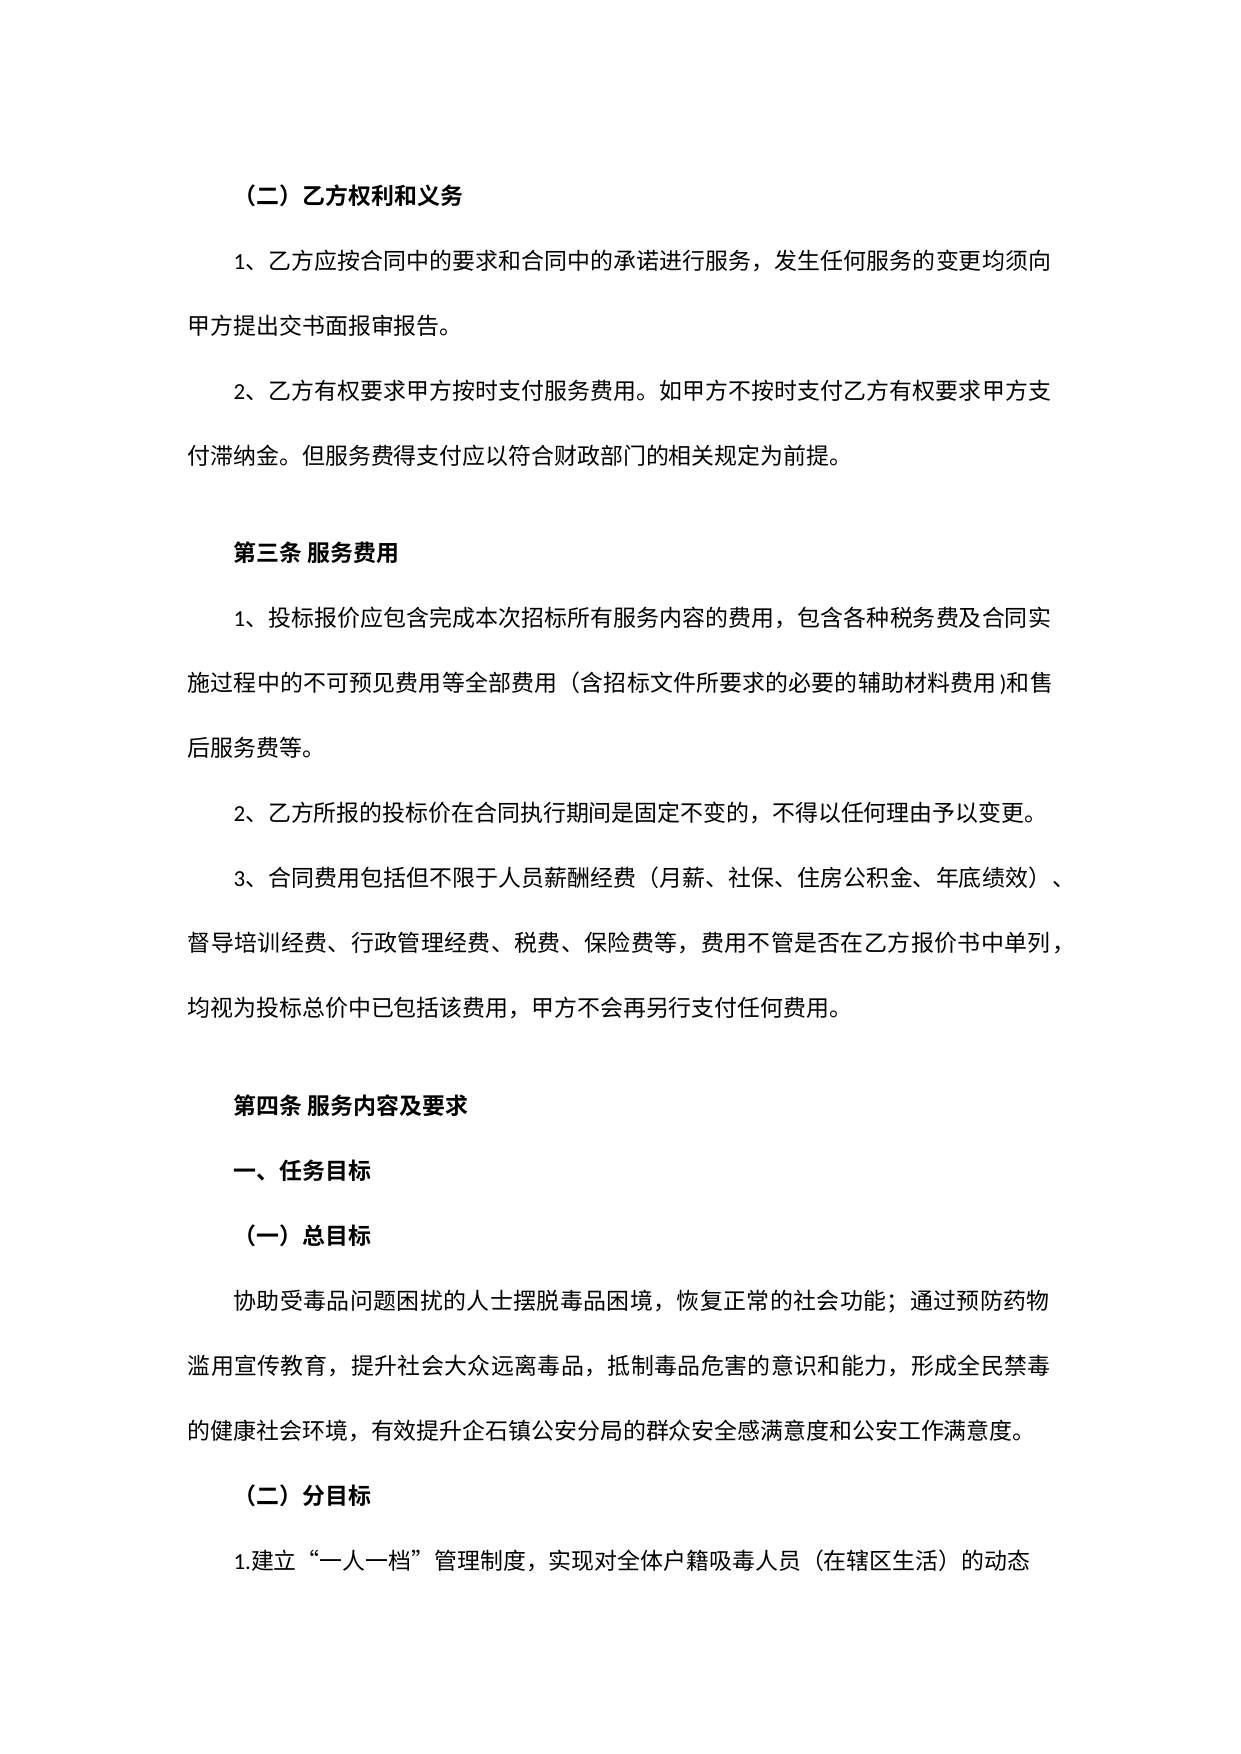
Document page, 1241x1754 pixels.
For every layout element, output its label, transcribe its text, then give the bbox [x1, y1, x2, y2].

text 1、投标报价应包含完成本次招标所有服务内容的费用，包含各种税务费及合同实施过程中的不可预见费用等全部费用（含招标文件所要求的必要的辅助材料费用)和售后服务费等。 [187, 584, 1053, 779]
text 一、任务目标 [187, 1137, 1053, 1202]
text 2、乙方有权要求甲方按时支付服务费用。如甲方不按时支付乙方有权要求甲方支付滞纳金。但服务费得支付应以符合财政部门的相关规定为前提。 [187, 357, 1053, 487]
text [187, 1527, 1053, 1592]
text （二）乙方权利和义务 [187, 162, 1053, 227]
text 第三条 服务费用 [187, 519, 1053, 584]
text （一）总目标 [187, 1202, 1053, 1267]
text 协助受毒品问题困扰的人士摆脱毒品困境，恢复正常的社会功能；通过预防药物滥用宣传教育，提升社会大众远离毒品，抵制毒品危害的意识和能力，形成全民禁毒的健康社会环境，有效提升企石镇公安分局的群众安全感满意度和公安工作满意度。 [187, 1267, 1053, 1462]
text 第四条 服务内容及要求 [187, 1072, 1053, 1137]
text 2、乙方所报的投标价在合同执行期间是固定不变的，不得以任何理由予以变更。 [187, 779, 1053, 844]
text （二）分目标 [187, 1462, 1053, 1527]
text 1、乙方应按合同中的要求和合同中的承诺进行服务，发生任何服务的变更均须向甲方提出交书面报审报告。 [187, 227, 1053, 357]
text 3、合同费用包括但不限于人员薪酬经费（月薪、社保、住房公积金、年底绩效）、督导培训经费、行政管理经费、税费、保险费等，费用不管是否在乙方报价书中单列，均视为投标总价中已包括该费用，甲方不会再另行支付任何费用。 [187, 844, 1053, 1039]
